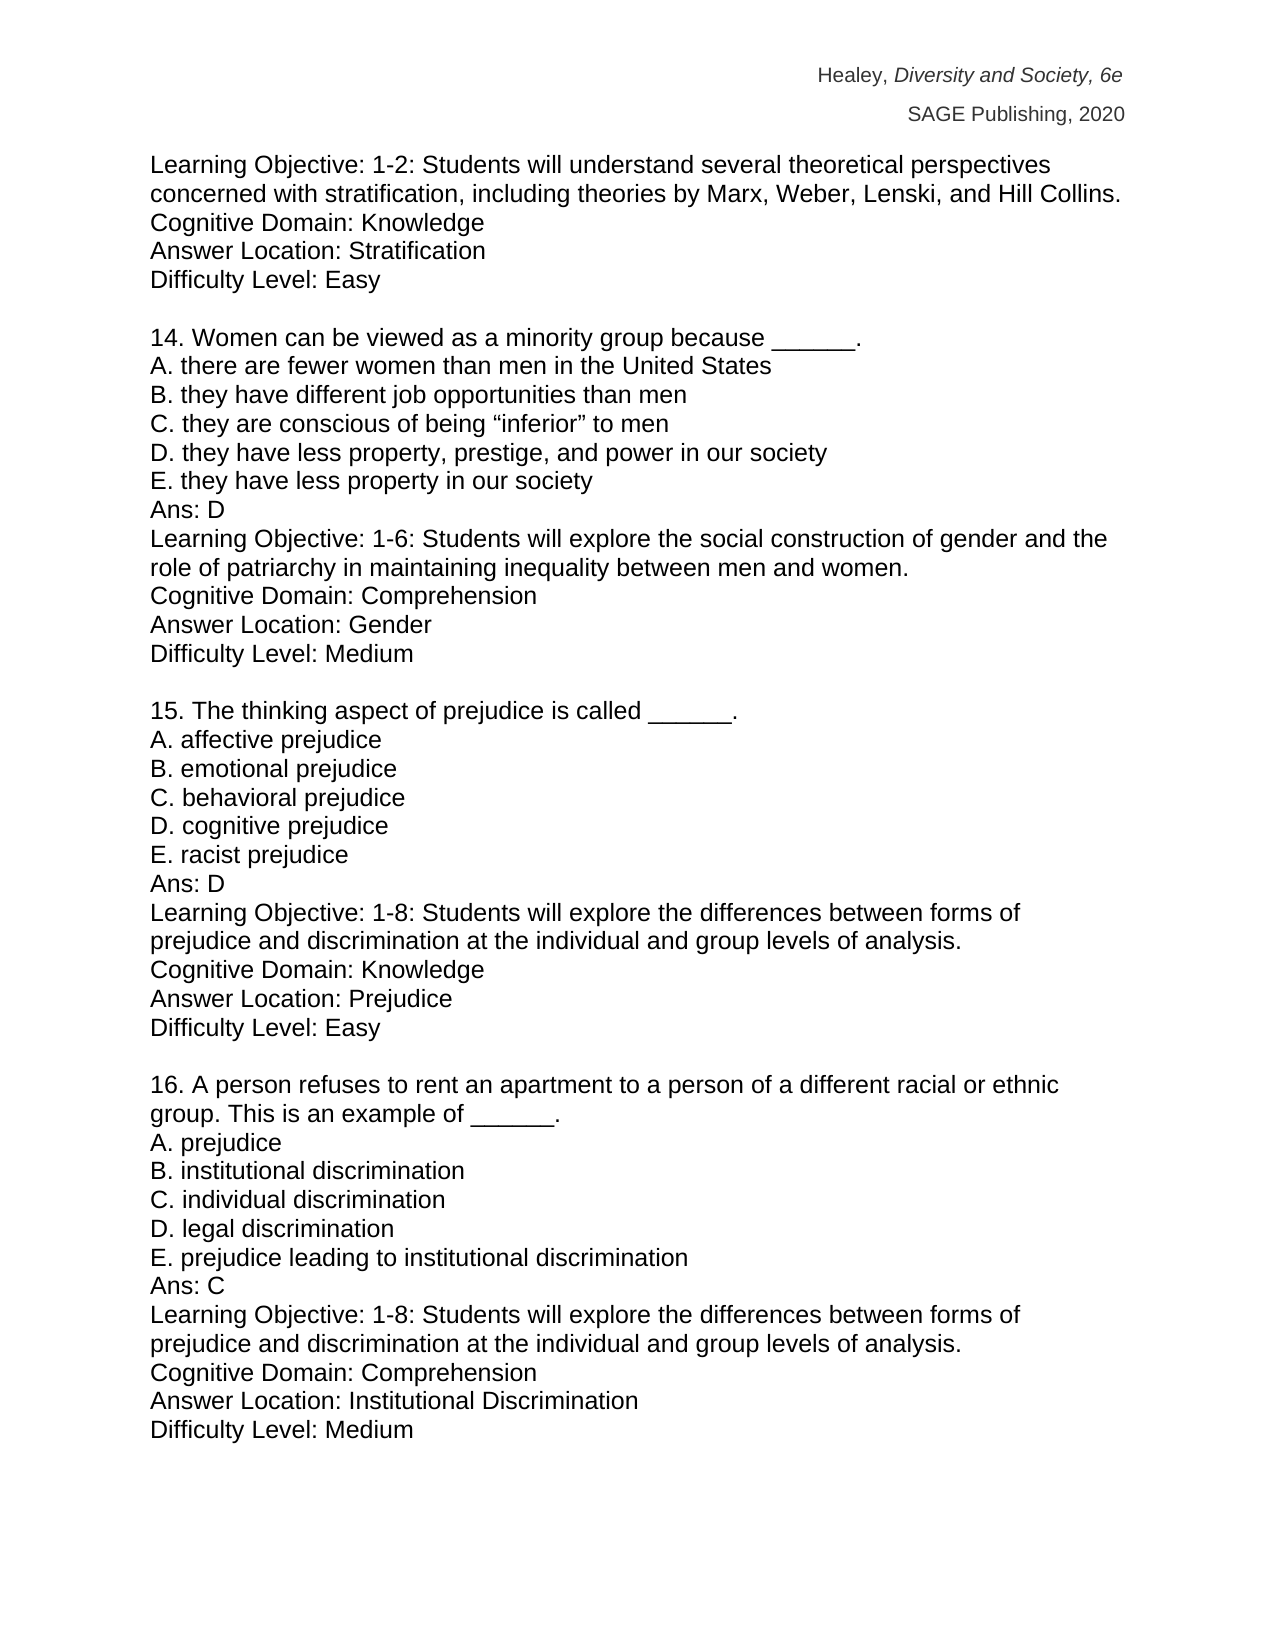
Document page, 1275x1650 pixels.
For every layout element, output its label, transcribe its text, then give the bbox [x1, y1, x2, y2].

text C. they are conscious of being “inferior” to men [150, 409, 1125, 437]
text Learning Objective: 1-2: Students will understand several theoretical perspectives concerned with stratification, including theories by Marx, Weber, Lenski, and Hill Collins. [150, 150, 1125, 207]
text Cognitive Domain: Knowledge [150, 207, 1125, 236]
text Difficulty Level: Easy [150, 1012, 1125, 1041]
text 14. Women can be viewed as a minority group because ______. [150, 322, 1125, 351]
text A. prejudice [150, 1127, 1125, 1156]
text C. individual discrimination [150, 1185, 1125, 1214]
text B. institutional discrimination [150, 1156, 1125, 1185]
text C. behavioral prejudice [150, 782, 1125, 811]
text D. cognitive prejudice [150, 811, 1125, 840]
text E. they have less property in our society [150, 466, 1125, 495]
text Cognitive Domain: Knowledge [150, 955, 1125, 984]
text B. they have different job opportunities than men [150, 380, 1125, 409]
text E. racist prejudice [150, 840, 1125, 869]
text D. legal discrimination [150, 1214, 1125, 1242]
text Cognitive Domain: Comprehension [150, 581, 1125, 610]
text D. they have less property, prestige, and power in our society [150, 437, 1125, 466]
text Cognitive Domain: Comprehension [150, 1357, 1125, 1386]
text Difficulty Level: Medium [150, 639, 1125, 667]
text Learning Objective: 1-6: Students will explore the social construction of gender and the role of patriarchy in maintaining inequality between men and women. [150, 524, 1125, 581]
text Ans: C [150, 1271, 1125, 1300]
text 16. A person refuses to rent an apartment to a person of a different racial or ethnic group. This is an example of ______. [150, 1070, 1125, 1127]
text Difficulty Level: Easy [150, 265, 1125, 294]
text Answer Location: Stratification [150, 236, 1125, 265]
text B. emotional prejudice [150, 754, 1125, 782]
text 15. The thinking aspect of prejudice is called ______. [150, 696, 1125, 725]
text Ans: D [150, 869, 1125, 897]
text E. prejudice leading to institutional discrimination [150, 1242, 1125, 1271]
text Answer Location: Prejudice [150, 984, 1125, 1012]
text A. affective prejudice [150, 725, 1125, 754]
text Answer Location: Gender [150, 610, 1125, 639]
text Ans: D [150, 495, 1125, 524]
text A. there are fewer women than men in the United States [150, 351, 1125, 380]
text Answer Location: Institutional Discrimination [150, 1386, 1125, 1415]
text Difficulty Level: Medium [150, 1415, 1125, 1444]
